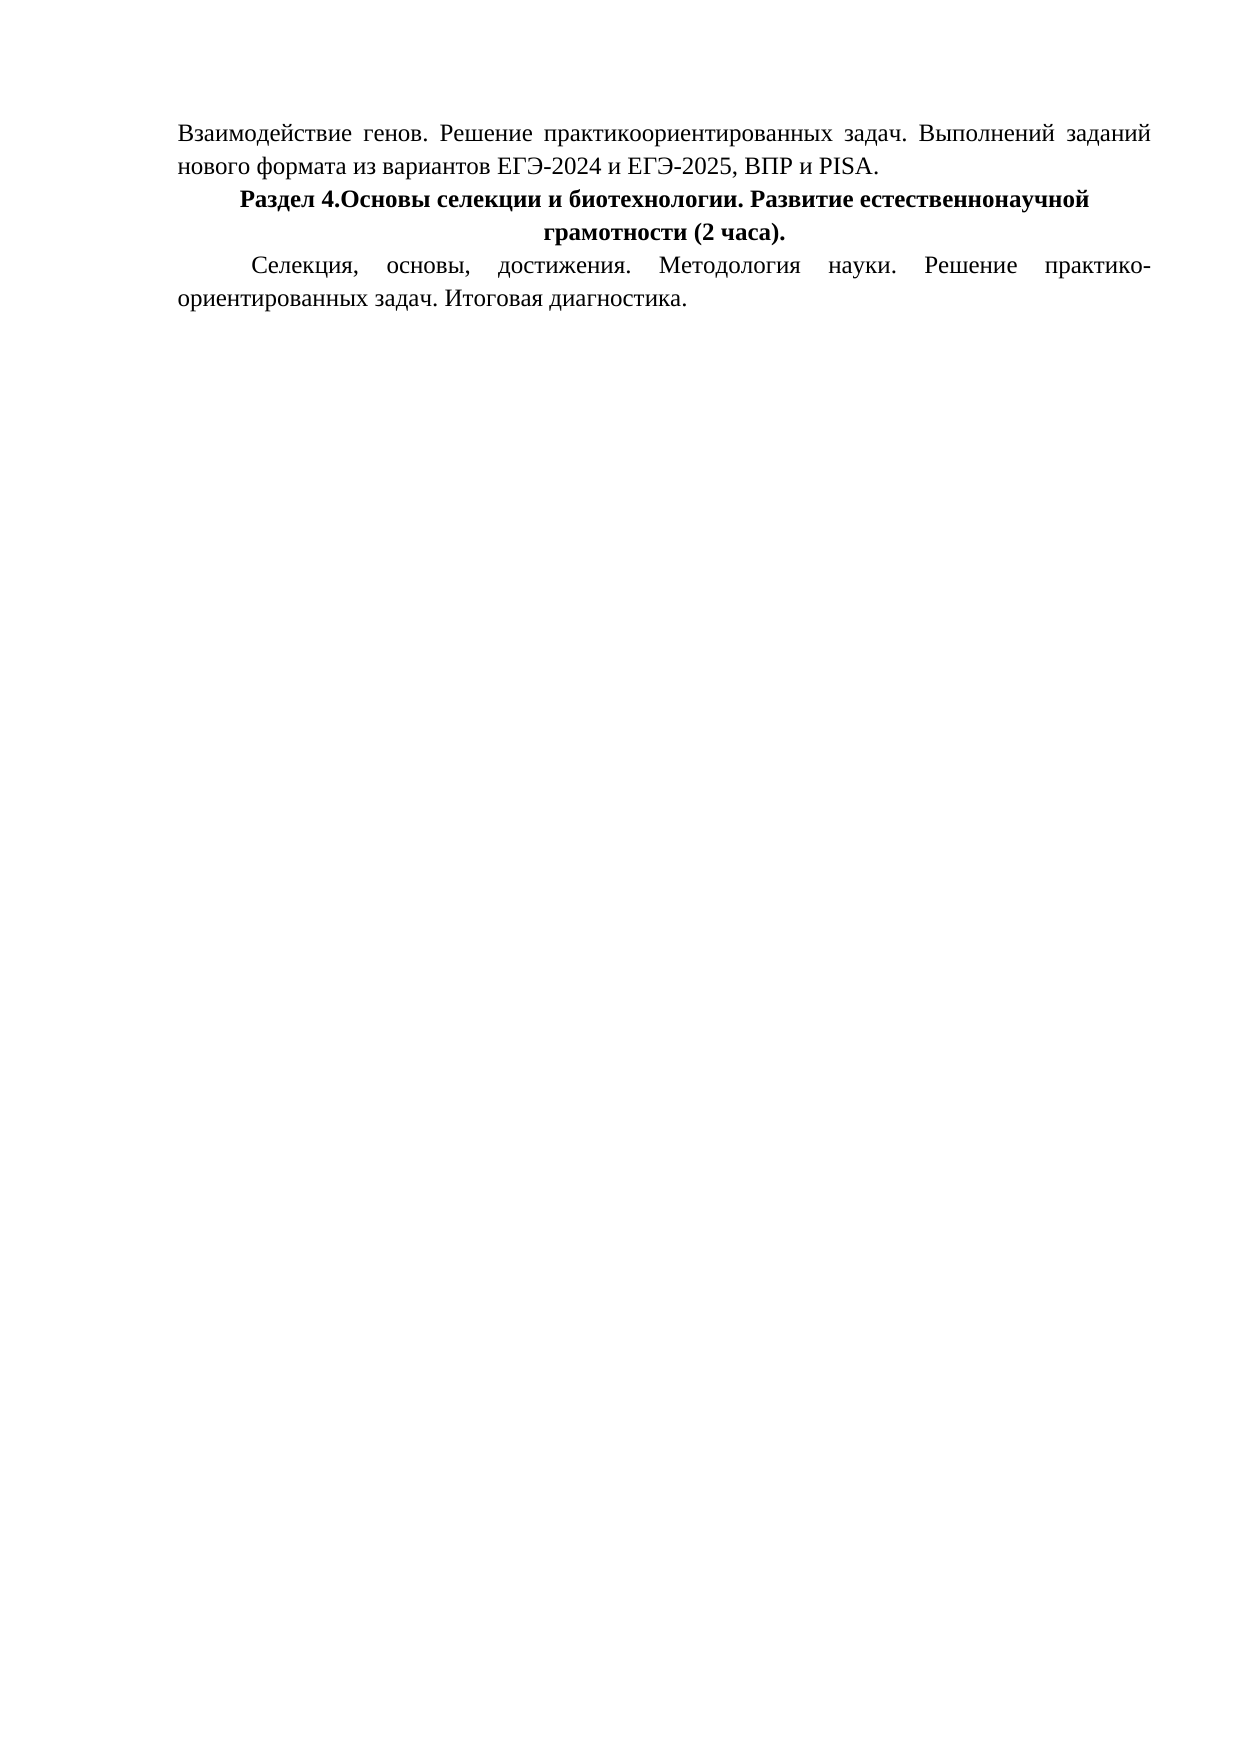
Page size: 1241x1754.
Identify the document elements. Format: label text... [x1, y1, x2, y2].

text Раздел 4.Основы селекции и биотехнологии. Развитие естественнонаучной грамотности (2 часа). [177, 184, 1152, 246]
text Селекция, основы, достижения. Методология науки. Решение практико-ориентированных задач. Итоговая диагностика. [177, 250, 1152, 312]
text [177, 118, 1152, 180]
